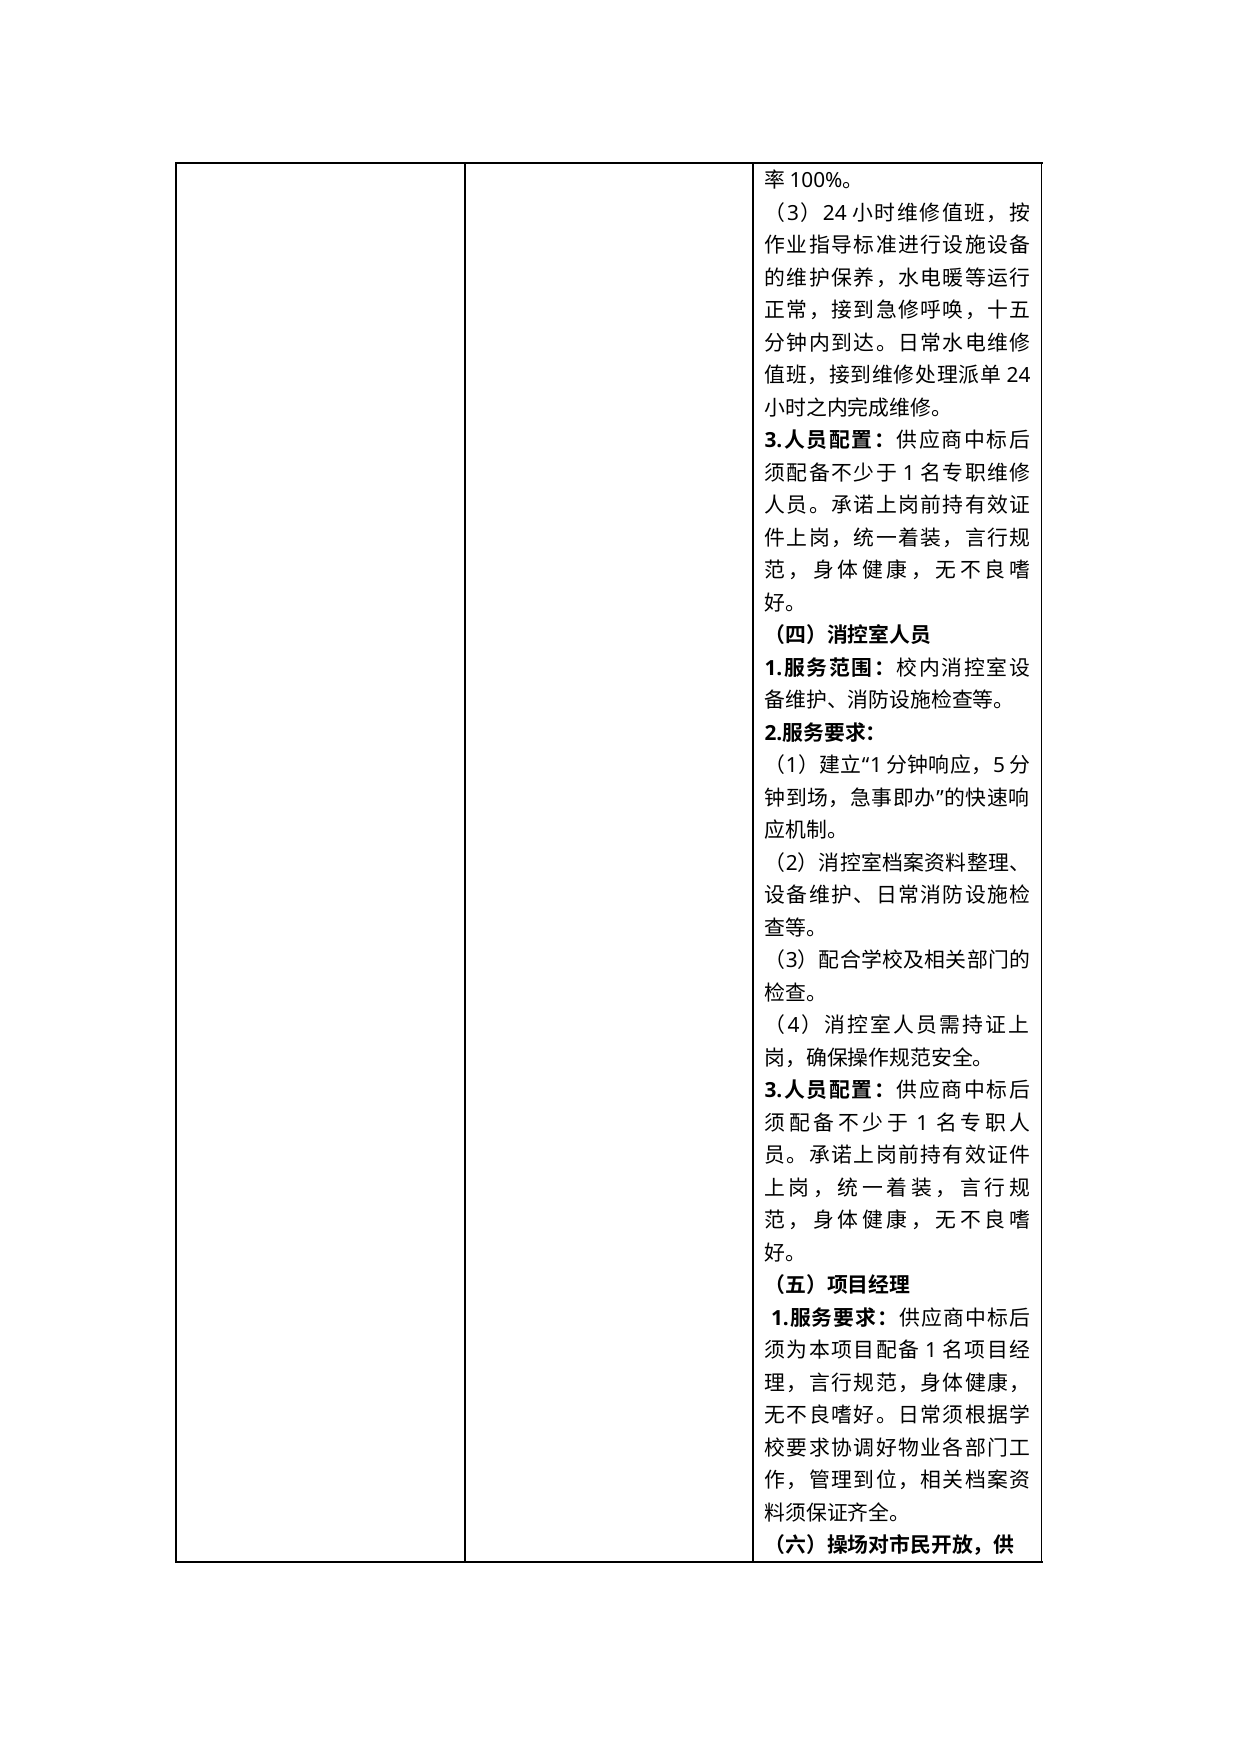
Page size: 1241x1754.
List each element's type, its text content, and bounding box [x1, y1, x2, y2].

table_cell [466, 164, 752, 1561]
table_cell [754, 164, 1041, 1561]
table_cell 1 [177, 164, 464, 1561]
